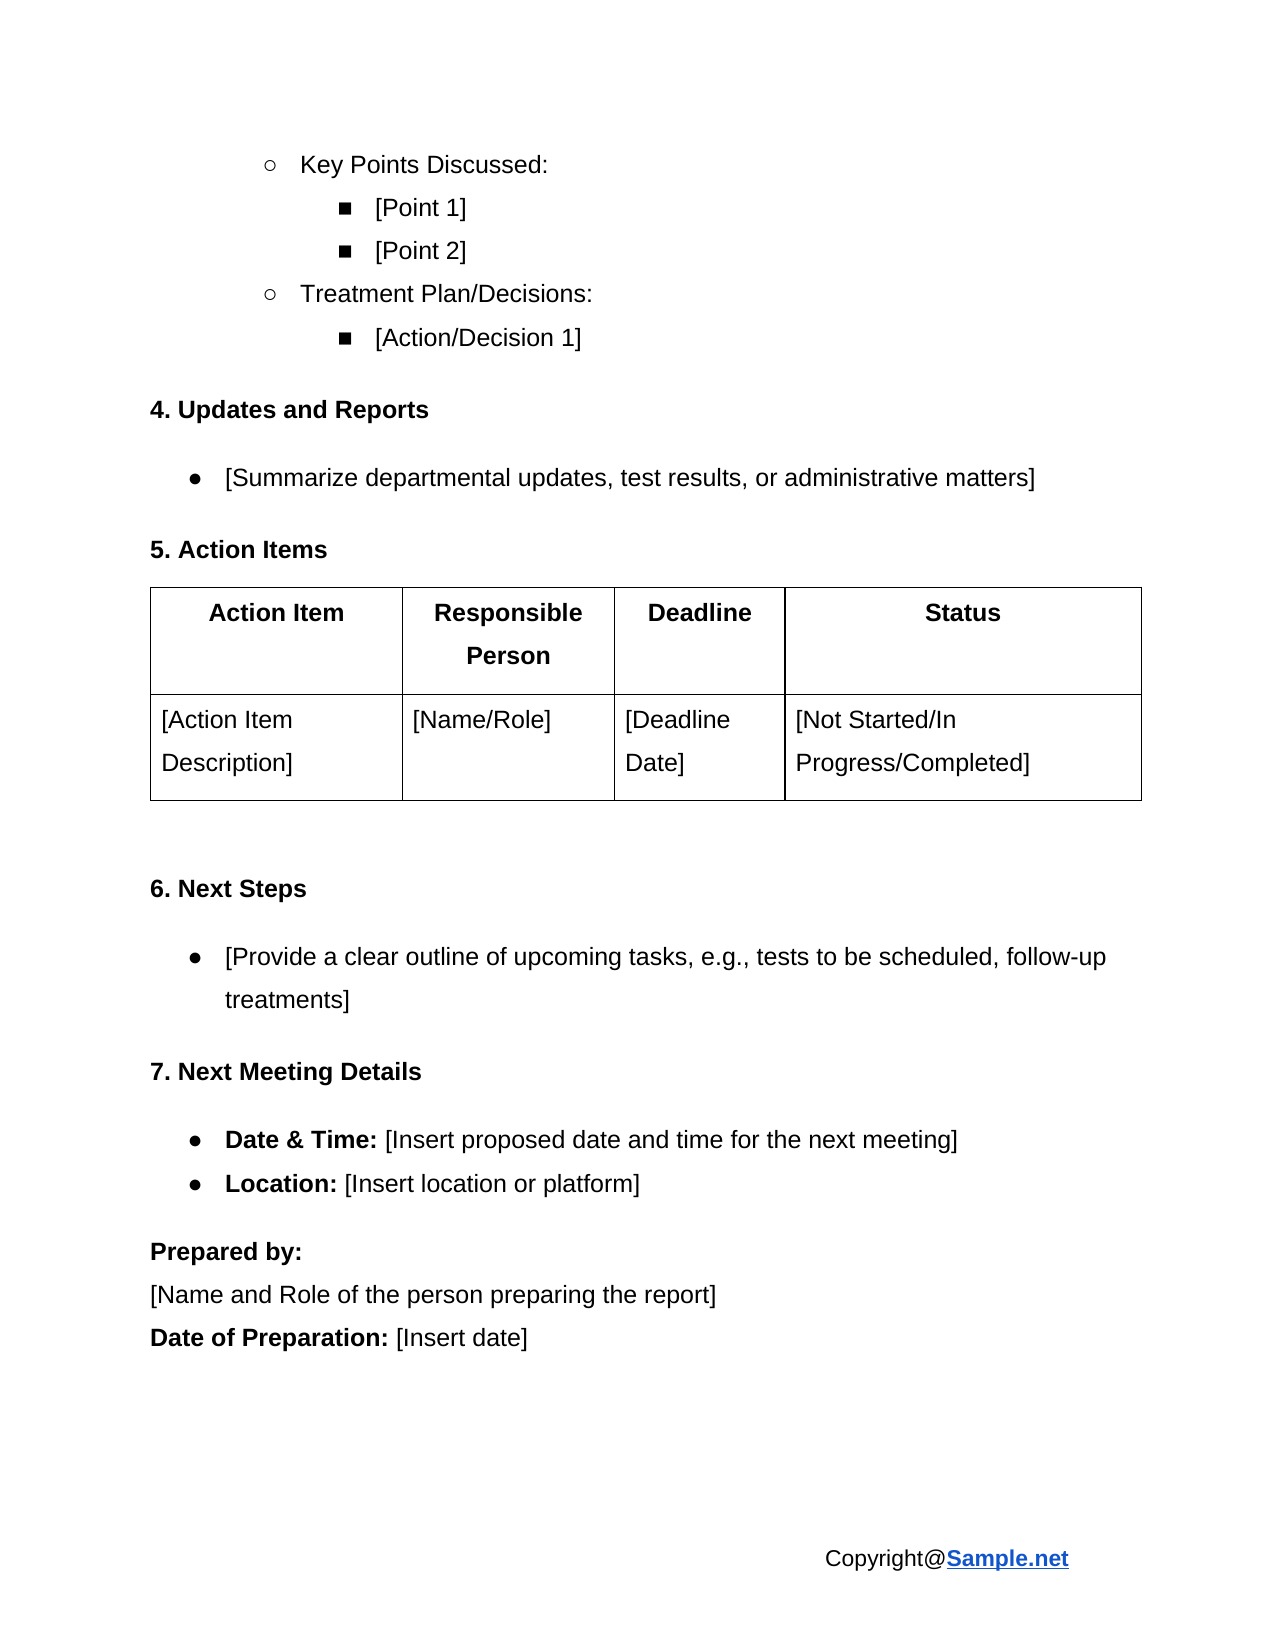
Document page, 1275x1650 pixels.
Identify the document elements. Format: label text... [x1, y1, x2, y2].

list Location: [Insert location or platform] [187, 1168, 1125, 1197]
subtitle 7. Next Meeting Details [150, 1057, 1125, 1086]
list [Summarize departmental updates, test results, or administrative matters] [187, 463, 1125, 492]
list [Action/Decision 1] [337, 322, 1125, 351]
text Prepared by: [Name and Role of the person preparing the report] Date of Preparation: [Insert date] [150, 1237, 1125, 1352]
list [Point 2] [337, 236, 1125, 265]
table_cell [Not Started/In Progress/Completed] [786, 695, 1141, 800]
table_header Action Item [151, 588, 402, 693]
list Key Points Discussed: [262, 150, 1125, 179]
list [Provide a clear outline of upcoming tasks, e.g., tests to be scheduled, follow-up treatments] [187, 942, 1125, 1014]
subtitle 4. Updates and Reports [150, 395, 1125, 423]
subtitle 5. Action Items [150, 535, 1125, 564]
table_header Status [786, 588, 1141, 693]
list [Point 1] [337, 193, 1125, 222]
subtitle 6. Next Steps [150, 874, 1125, 902]
table_header Responsible Person [403, 588, 614, 693]
table_cell [Deadline Date] [615, 695, 784, 800]
list Treatment Plan/Decisions: [262, 279, 1125, 308]
table_cell [Action Item Description] [151, 695, 402, 800]
table_cell [Name/Role] [403, 695, 614, 800]
list Date & Time: [Insert proposed date and time for the next meeting] [187, 1125, 1125, 1154]
table_header Deadline [615, 588, 784, 693]
